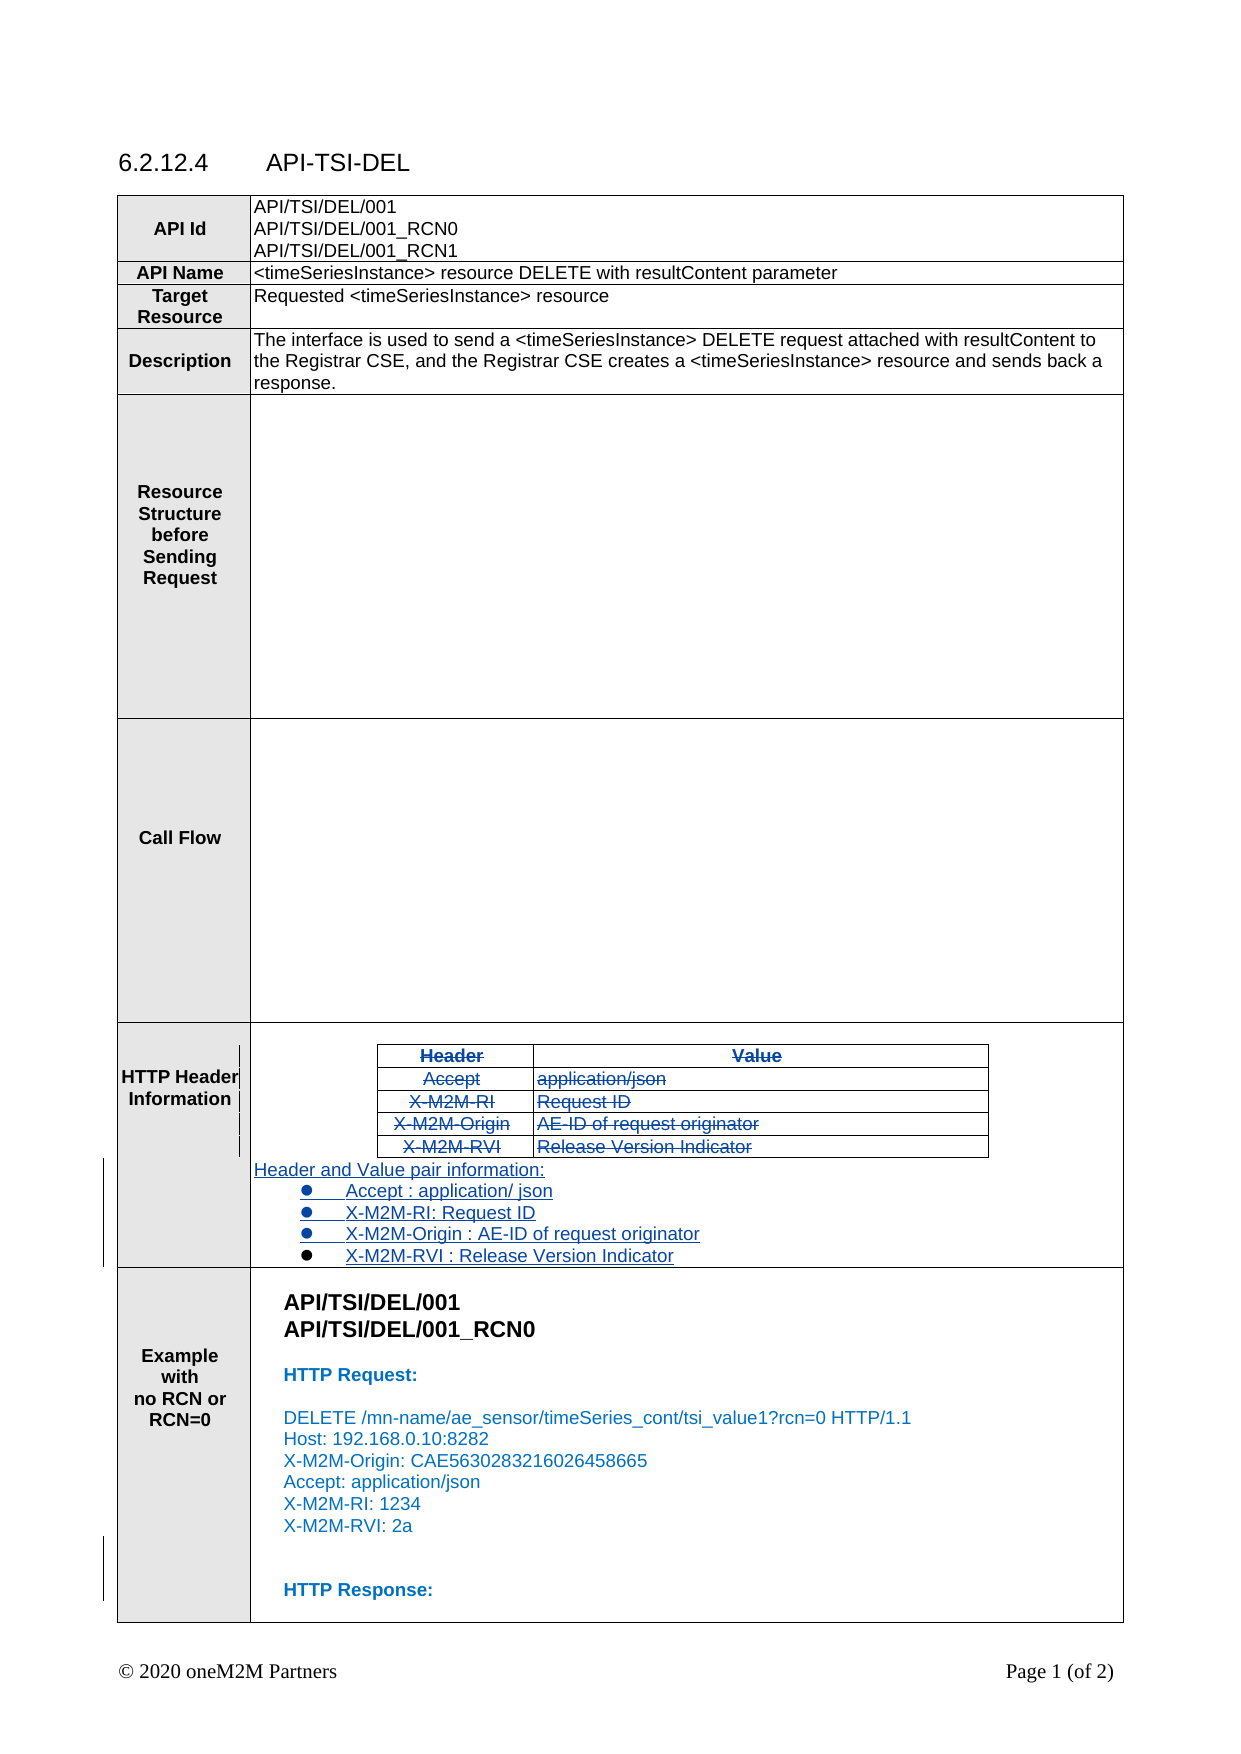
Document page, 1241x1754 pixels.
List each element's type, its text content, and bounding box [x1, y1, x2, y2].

table_cell The interface is used to send a <timeSeriesInstance> DELETE request attached with resultContent to the Registrar CSE, and the Registrar CSE creates a <timeSeriesInstance> resource and sends back a response. [251, 329, 1123, 393]
table_cell [251, 719, 1123, 1022]
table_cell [251, 1268, 1123, 1622]
table_cell Target Resource [118, 285, 250, 328]
table_cell [251, 1023, 1123, 1267]
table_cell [118, 1268, 250, 1622]
table_cell [251, 395, 1123, 718]
table_cell API Name [118, 262, 250, 283]
table_header API Id [118, 196, 250, 261]
table_cell HTTP Header Information [118, 1023, 250, 1267]
table_cell <timeSeriesInstance> resource DELETE with resultContent parameter [251, 262, 1123, 283]
subtitle 6.2.12.4 API-TSI-DEL [118, 148, 1122, 176]
table_cell Resource Structure before Sending Request [118, 395, 250, 718]
table_cell Call Flow [118, 719, 250, 1022]
table_cell Requested <timeSeriesInstance> resource [251, 285, 1123, 328]
table_cell Description [118, 329, 250, 393]
table_header API/TSI/DEL/001 API/TSI/DEL/001_RCN0 API/TSI/DEL/001_RCN1 [251, 196, 1123, 261]
